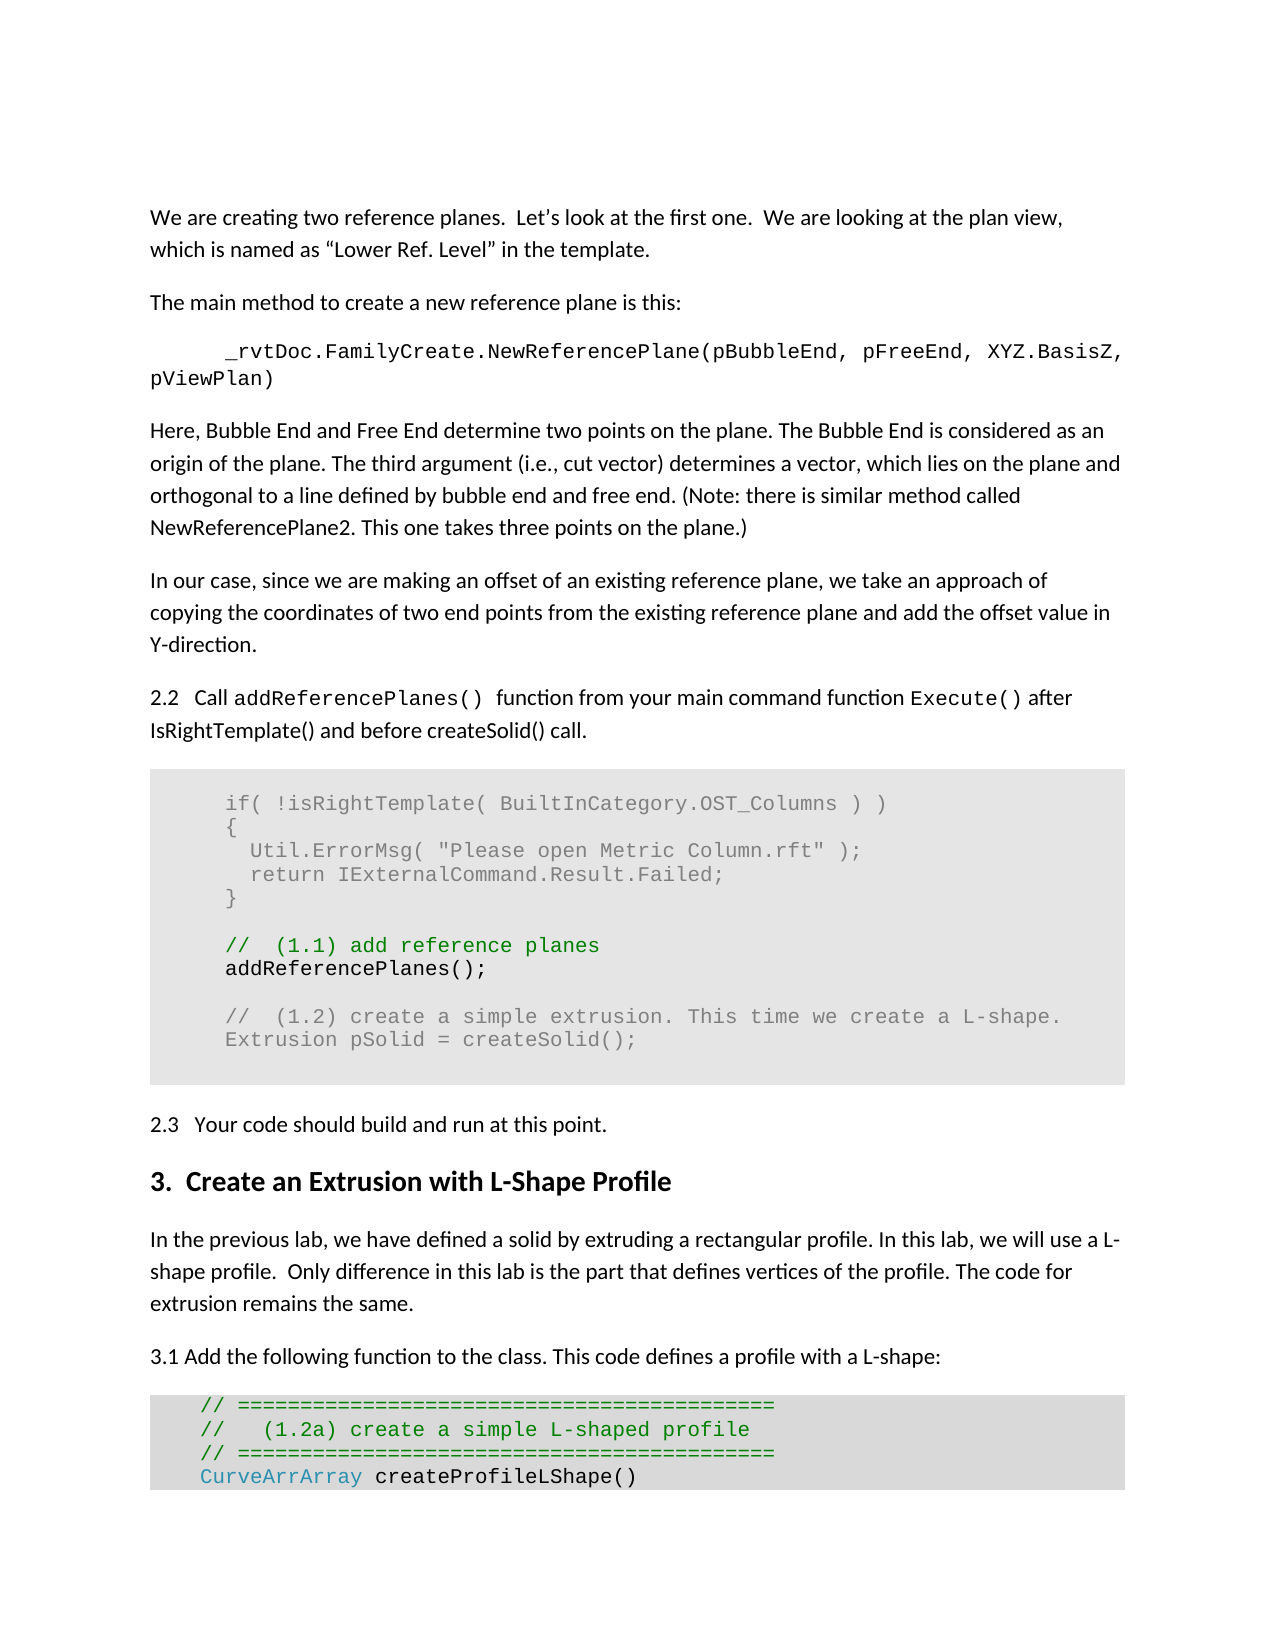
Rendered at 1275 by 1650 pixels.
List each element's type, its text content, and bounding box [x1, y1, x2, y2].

text 2.2 Call addReferencePlanes() function from your main command function Execute() after IsRightTemplate() and before createSolid() call. [150, 683, 1125, 744]
text We are creating two reference planes. Let’s look at the first one. We are looking at the plan view, which is named as “Lower Ref. Level” in the template. [150, 203, 1125, 263]
text Here, Bubble End and Free End determine two points on the plane. The Bubble End is considered as an origin of the plane. The third argument (i.e., cut vector) determines a vector, which lies on the plane and orthogonal to a line defined by bubble end and free end. (Note: there is similar method called NewReferencePlane2. This one takes three points on the plane.) [150, 416, 1125, 541]
text 2.3 Your code should build and run at this point. [150, 1110, 1125, 1138]
text { [150, 816, 1125, 840]
text addReferencePlanes(); [150, 958, 1125, 982]
text // (1.2) create a simple extrusion. This time we create a L-shape. [150, 1006, 1125, 1029]
text Extrusion pSolid = createSolid(); [150, 1029, 1125, 1085]
text The main method to create a new reference plane is this: [150, 288, 1125, 316]
text CurveArrArray createProfileLShape() [150, 1466, 1125, 1490]
text return IExternalCommand.Result.Failed; [150, 864, 1125, 887]
text // =========================================== [150, 1443, 1125, 1466]
text // =========================================== [150, 1395, 1125, 1419]
text _rvtDoc.FamilyCreate.NewReferencePlane(pBubbleEnd, pFreeEnd, XYZ.BasisZ, pViewPlan) [150, 341, 1125, 392]
text } [150, 887, 1125, 911]
text In the previous lab, we have defined a solid by extruding a rectangular profile. In this lab, we will use a L-shape profile. Only difference in this lab is the part that defines vertices of the profile. The code for extrusion remains the same. [150, 1225, 1125, 1317]
text Util.ErrorMsg( "Please open Metric Column.rft" ); [150, 840, 1125, 864]
text // (1.1) add reference planes [150, 935, 1125, 958]
text // (1.2a) create a simple L-shaped profile [150, 1419, 1125, 1443]
text 3. Create an Extrusion with L-Shape Profile [150, 1163, 1125, 1199]
text 3.1 Add the following function to the class. This code defines a profile with a L-shape: [150, 1342, 1125, 1370]
text if( !isRightTemplate( BuiltInCategory.OST_Columns ) ) [150, 793, 1125, 816]
text In our case, since we are making an offset of an existing reference plane, we take an approach of copying the coordinates of two end points from the existing reference plane and add the offset value in Y-direction. [150, 566, 1125, 658]
